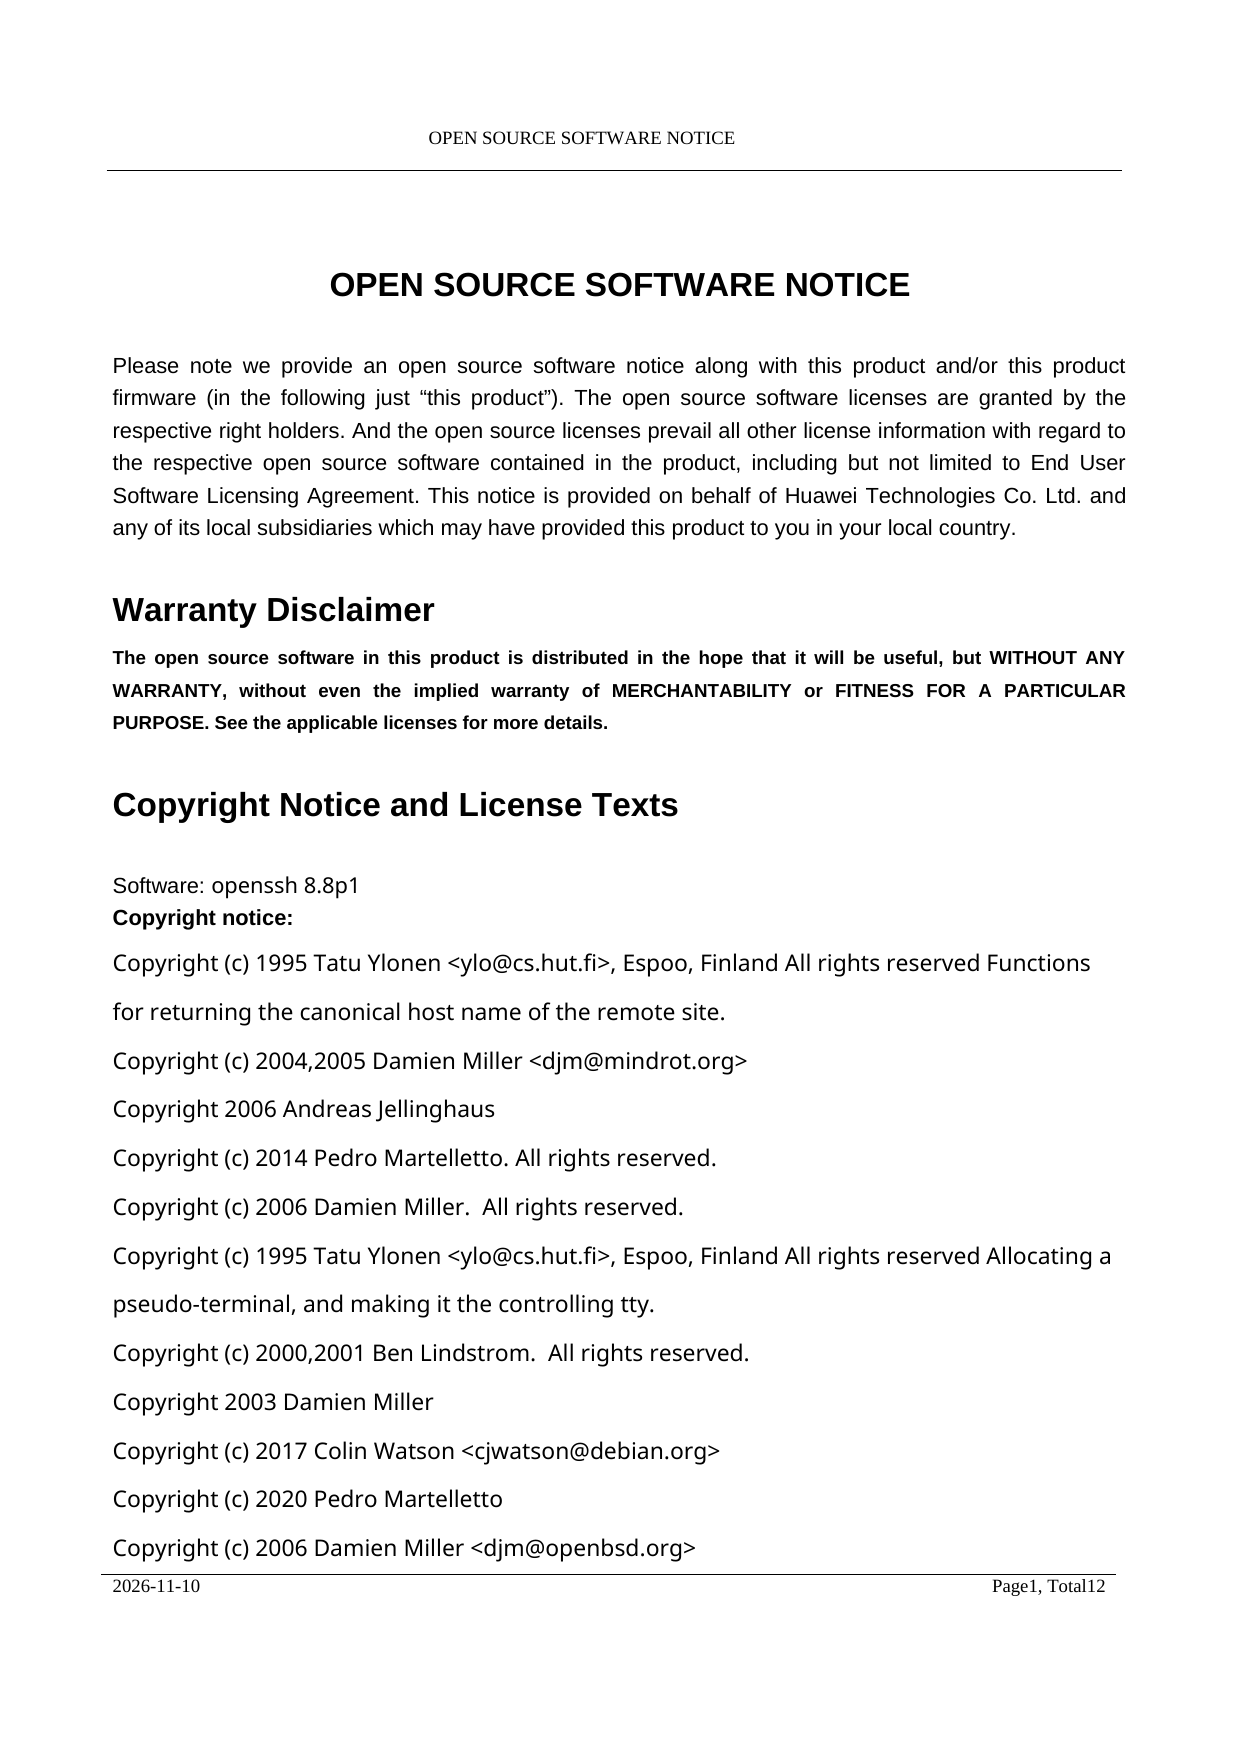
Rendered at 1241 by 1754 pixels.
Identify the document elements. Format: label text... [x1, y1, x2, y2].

text Copyright notice: [112, 901, 1128, 934]
text Warranty Disclaimer [112, 576, 1128, 641]
text Please note we provide an open source software notice along with this product and/or this product firmware (in the following just “this product”). The open source software licenses are granted by the respective right holders. And the open source licenses prevail all other license information with regard to the respective open source software contained in the product, including but not limited to End User Software Licensing Agreement. This notice is provided on behalf of Huawei Technologies Co. Ltd. and any of its local subsidiaries which may have provided this product to you in your local country. [112, 349, 1128, 544]
text Software: openssh 8.8p1 [112, 869, 1128, 901]
text OPEN SOURCE SOFTWARE NOTICE [112, 251, 1128, 316]
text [112, 947, 1128, 1564]
text Copyright Notice and License Texts [112, 771, 1128, 836]
text The open source software in this product is distributed in the hope that it will be useful, but WITHOUT ANY WARRANTY, without even the implied warranty of MERCHANTABILITY or FITNESS FOR A PARTICULAR PURPOSE. See the applicable licenses for more details. [112, 641, 1128, 739]
